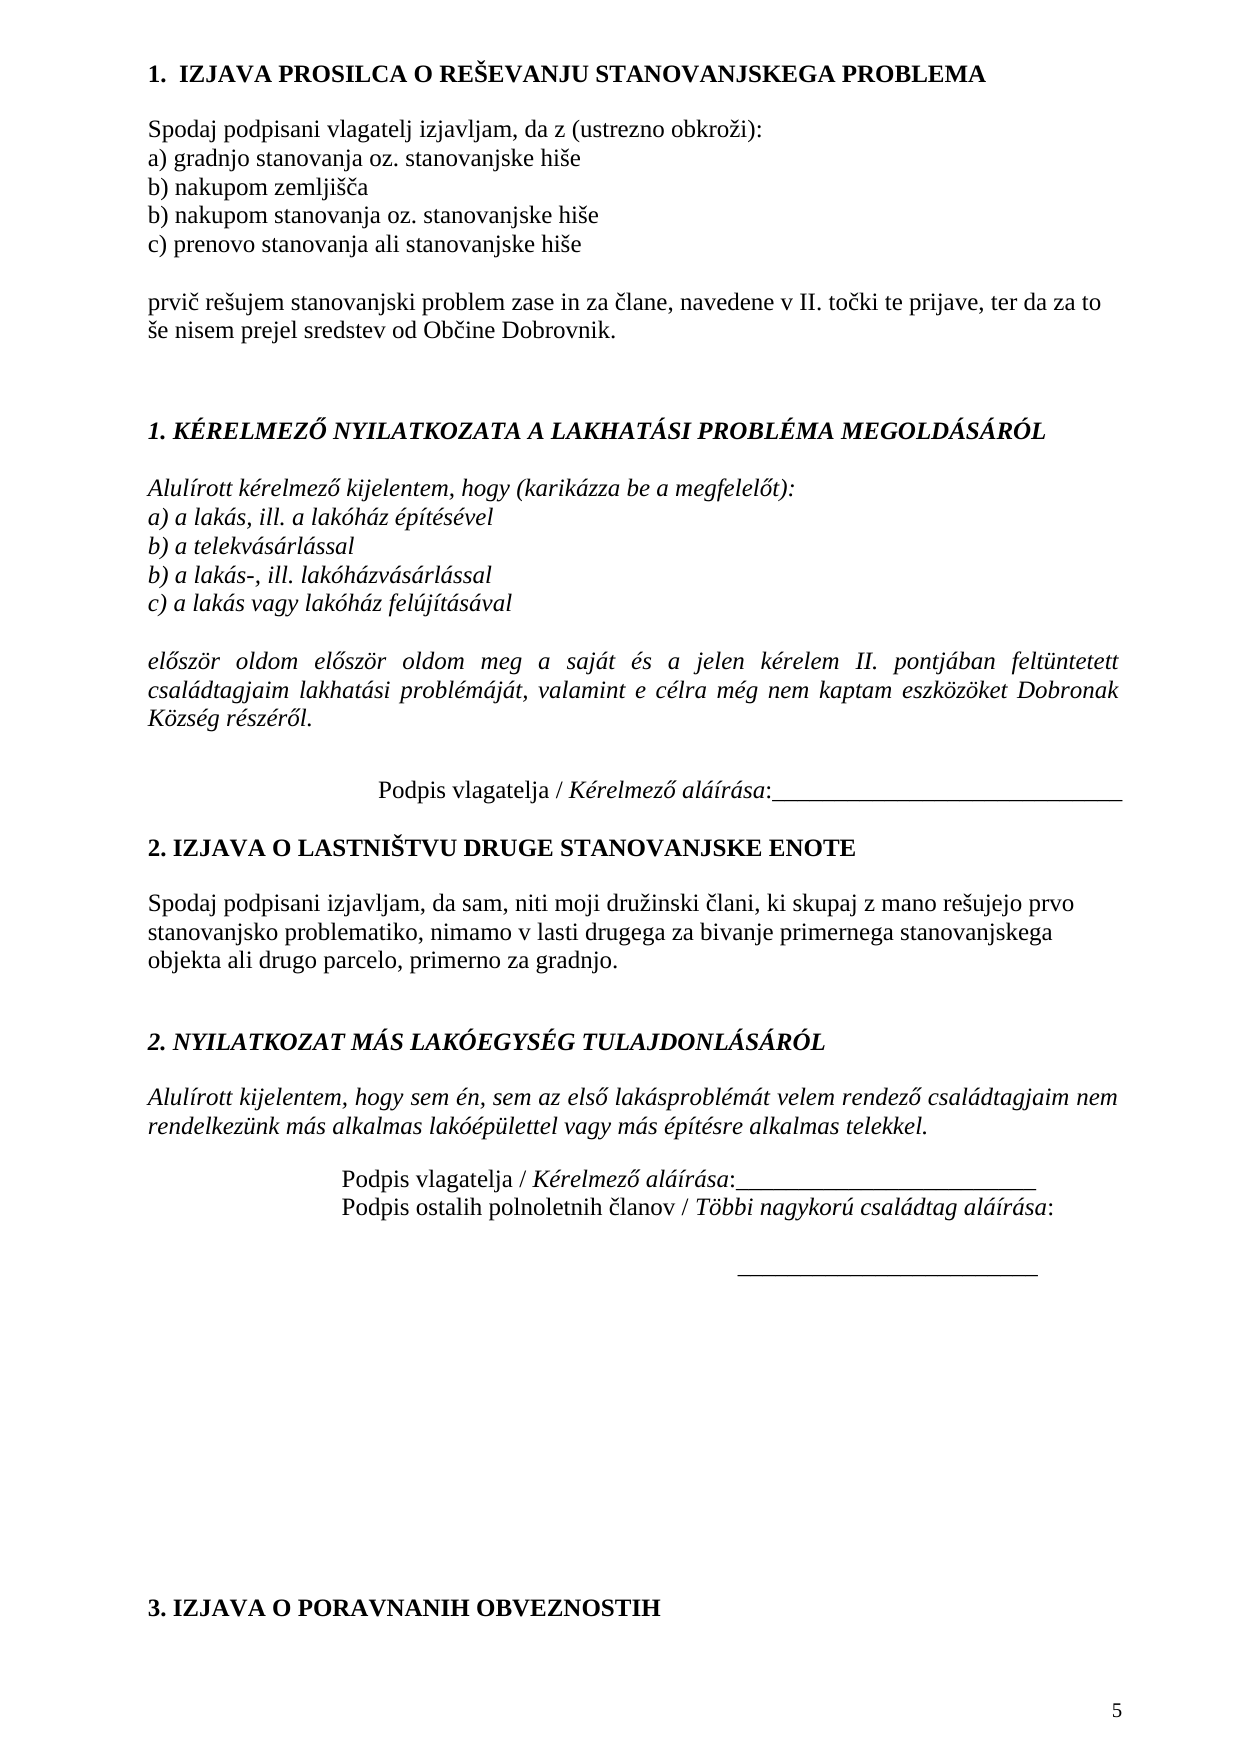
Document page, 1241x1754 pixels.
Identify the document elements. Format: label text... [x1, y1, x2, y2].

text 1. IZJAVA PROSILCA O REŠEVANJU STANOVANJSKEGA PROBLEMA [148, 59, 1122, 88]
text 2. IZJAVA O LASTNIŠTVU DRUGE STANOVANJSKE ENOTE [148, 833, 1122, 862]
text b) a lakás-, ill. lakóházvásárlással [148, 560, 1122, 588]
text b) a telekvásárlással [148, 531, 1122, 560]
text prvič rešujem stanovanjski problem zase in za člane, navedene v II. točki te prijave, ter da za to še nisem prejel sredstev od Občine Dobrovnik. [148, 287, 1122, 344]
text Alulírott kérelmező kijelentem, hogy (karikázza be a megfelelőt): [148, 473, 1122, 502]
text 1. KÉRELMEZŐ NYILATKOZATA A LAKHATÁSI PROBLÉMA MEGOLDÁSÁRÓL [148, 416, 1122, 445]
text 2. NYILATKOZAT MÁS LAKÓEGYSÉG TULAJDONLÁSÁRÓL [148, 1027, 1122, 1056]
text Alulírott kijelentem, hogy sem én, sem az első lakásproblémát velem rendező családtagjaim nem rendelkezünk más alkalmas lakóépülettel vagy más építésre alkalmas telekkel. [148, 1082, 1122, 1140]
text Podpis vlagatelja / Kérelmező aláírása:____________________________ [148, 775, 1122, 804]
text Podpis ostalih polnoletnih članov / Többi nagykorú családtag aláírása: [148, 1192, 1122, 1221]
text b) nakupom stanovanja oz. stanovanjske hiše [148, 200, 1122, 229]
text a) a lakás, ill. a lakóház építésével [148, 502, 1122, 531]
text b) nakupom zemljišča [148, 172, 1122, 200]
text c) prenovo stanovanja ali stanovanjske hiše [148, 229, 1122, 258]
text a) gradnjo stanovanja oz. stanovanjske hiše [148, 143, 1122, 172]
text Podpis vlagatelja / Kérelmező aláírása:________________________ [148, 1164, 1122, 1192]
text először oldom először oldom meg a saját és a jelen kérelem II. pontjában feltüntetett családtagjaim lakhatási problémáját, valamint e célra még nem kaptam eszközöket Dobronak Község részéről. [148, 646, 1122, 732]
text c) a lakás vagy lakóház felújításával [148, 588, 1122, 617]
text ________________________ [664, 1250, 1122, 1279]
text 3. IZJAVA O PORAVNANIH OBVEZNOSTIH [148, 1593, 1122, 1621]
text Spodaj podpisani vlagatelj izjavljam, da z (ustrezno obkroži): [148, 114, 1122, 143]
text Spodaj podpisani izjavljam, da sam, niti moji družinski člani, ki skupaj z mano rešujejo prvo stanovanjsko problematiko, nimamo v lasti drugega za bivanje primernega stanovanjskega objekta ali drugo parcelo, primerno za gradnjo. [148, 888, 1122, 974]
